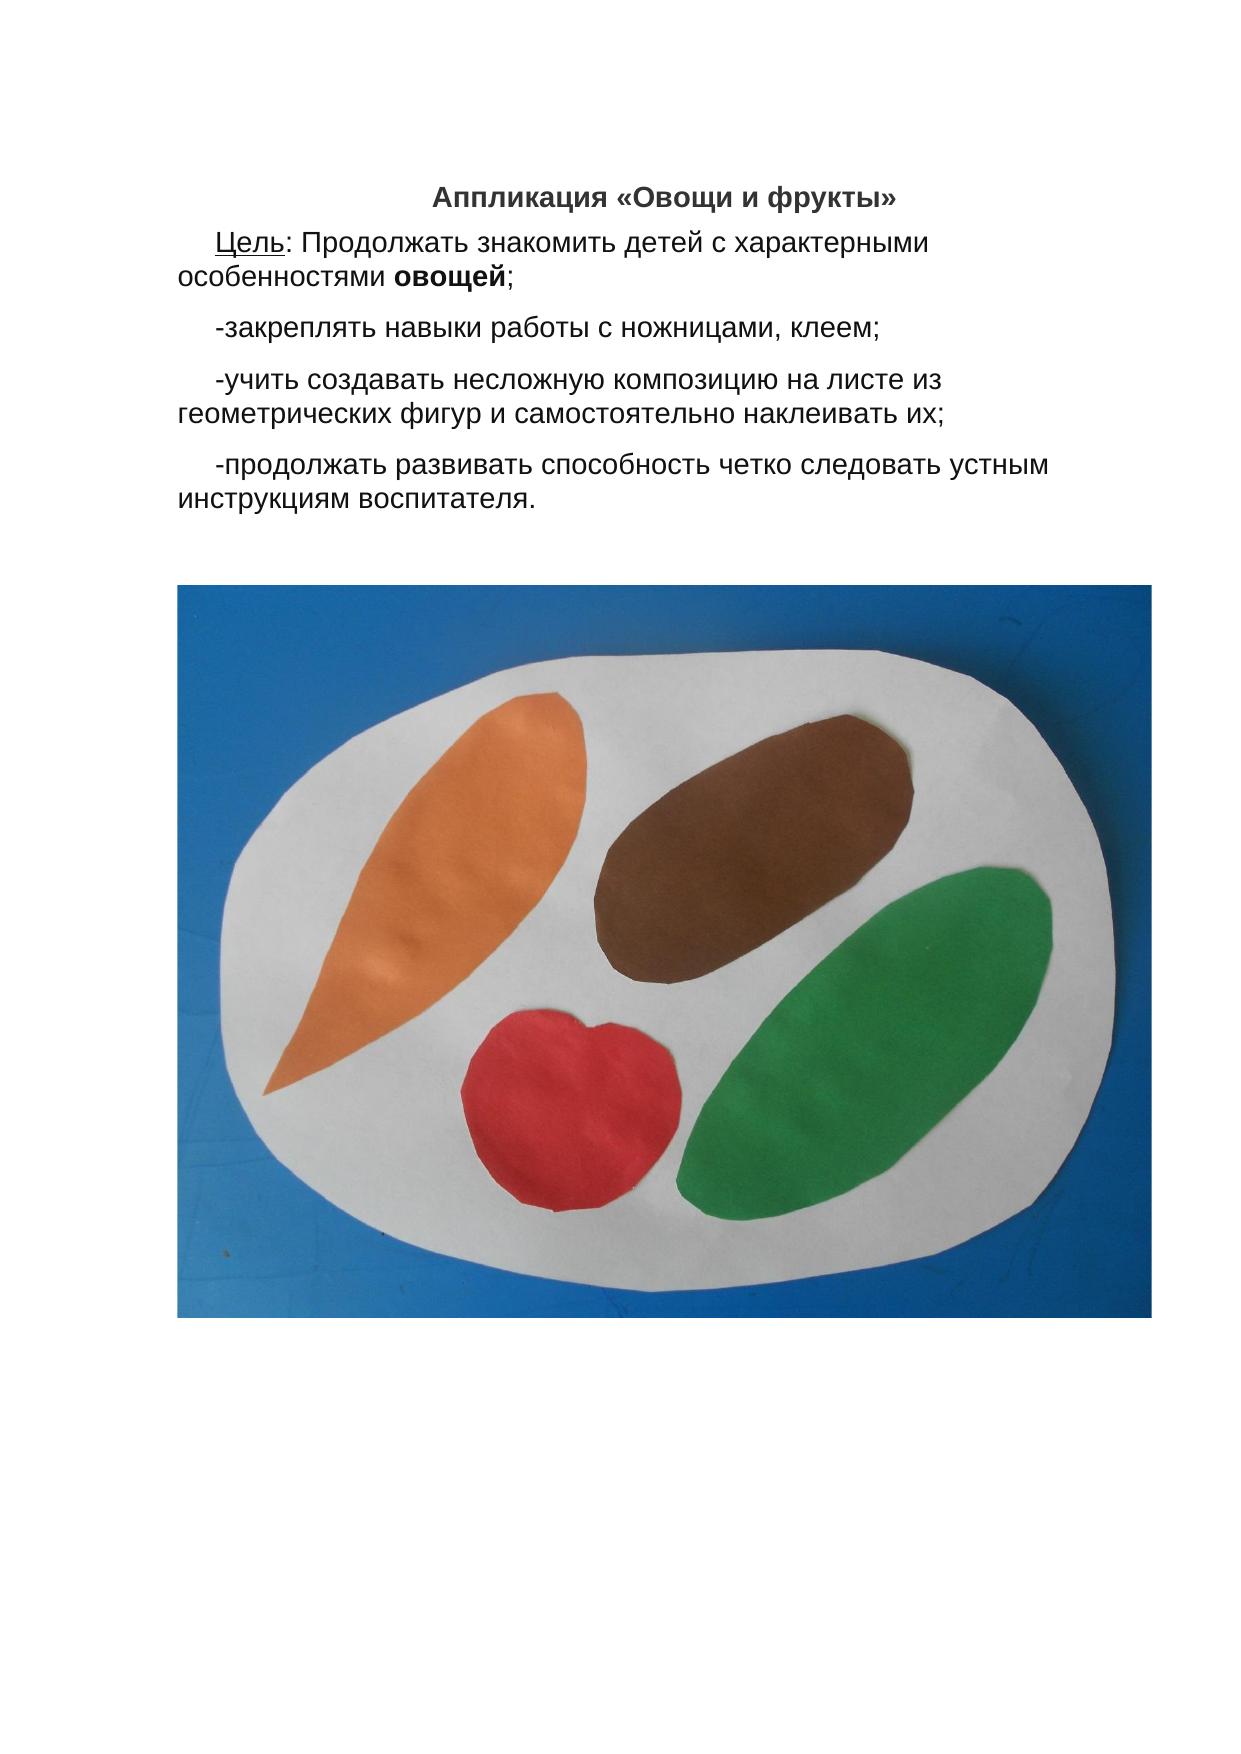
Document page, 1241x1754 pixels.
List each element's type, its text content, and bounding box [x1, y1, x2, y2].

picture [177, 585, 1152, 1318]
text -учить создавать несложную композицию на листе из геометрических фигур и самостоятельно наклеивать их; [177, 362, 1152, 429]
text Аппликация «Овощи и фрукты» [177, 180, 1152, 213]
text -закреплять навыки работы с ножницами, клеем; [177, 311, 1152, 344]
text Цель: Продолжать знакомить детей с характерными особенностями овощей; [177, 225, 1152, 292]
text -продолжать развивать способность четко следовать устным инструкциям воспитателя. [177, 447, 1152, 514]
